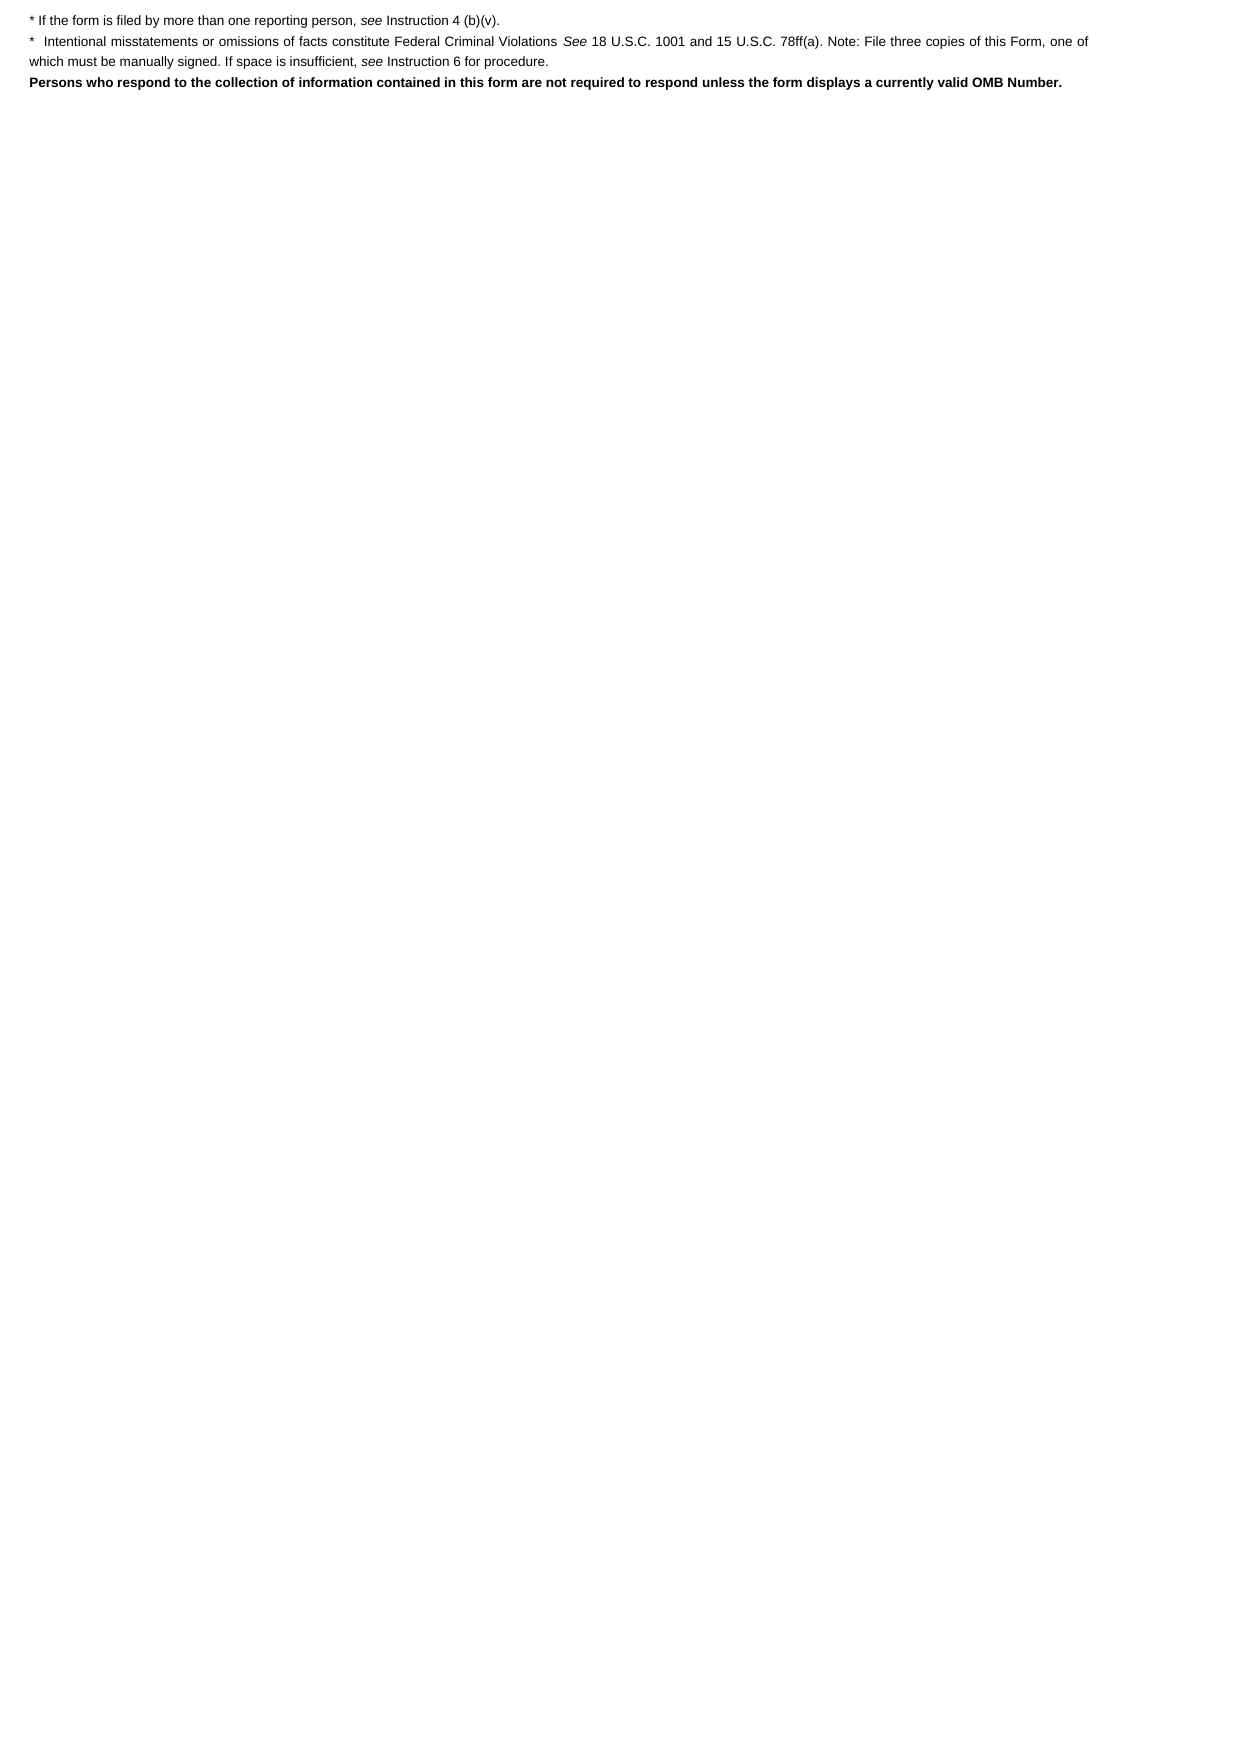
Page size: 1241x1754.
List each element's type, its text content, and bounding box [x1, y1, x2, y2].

list Intentional misstatements or omissions of facts constitute Federal Criminal Violations See 18 U.S.C. 1001 and 15 U.S.C. 78ff(a). Note: File three copies of this Form, one of which must be manually signed. If space is insufficient, see Instruction 6 for procedure. [29, 34, 1090, 69]
text * If the form is filed by more than one reporting person, see Instruction 4 (b)(v). [29, 13, 1090, 28]
text Persons who respond to the collection of information contained in this form are not required to respond unless the form displays a currently valid OMB Number. [29, 74, 1090, 90]
